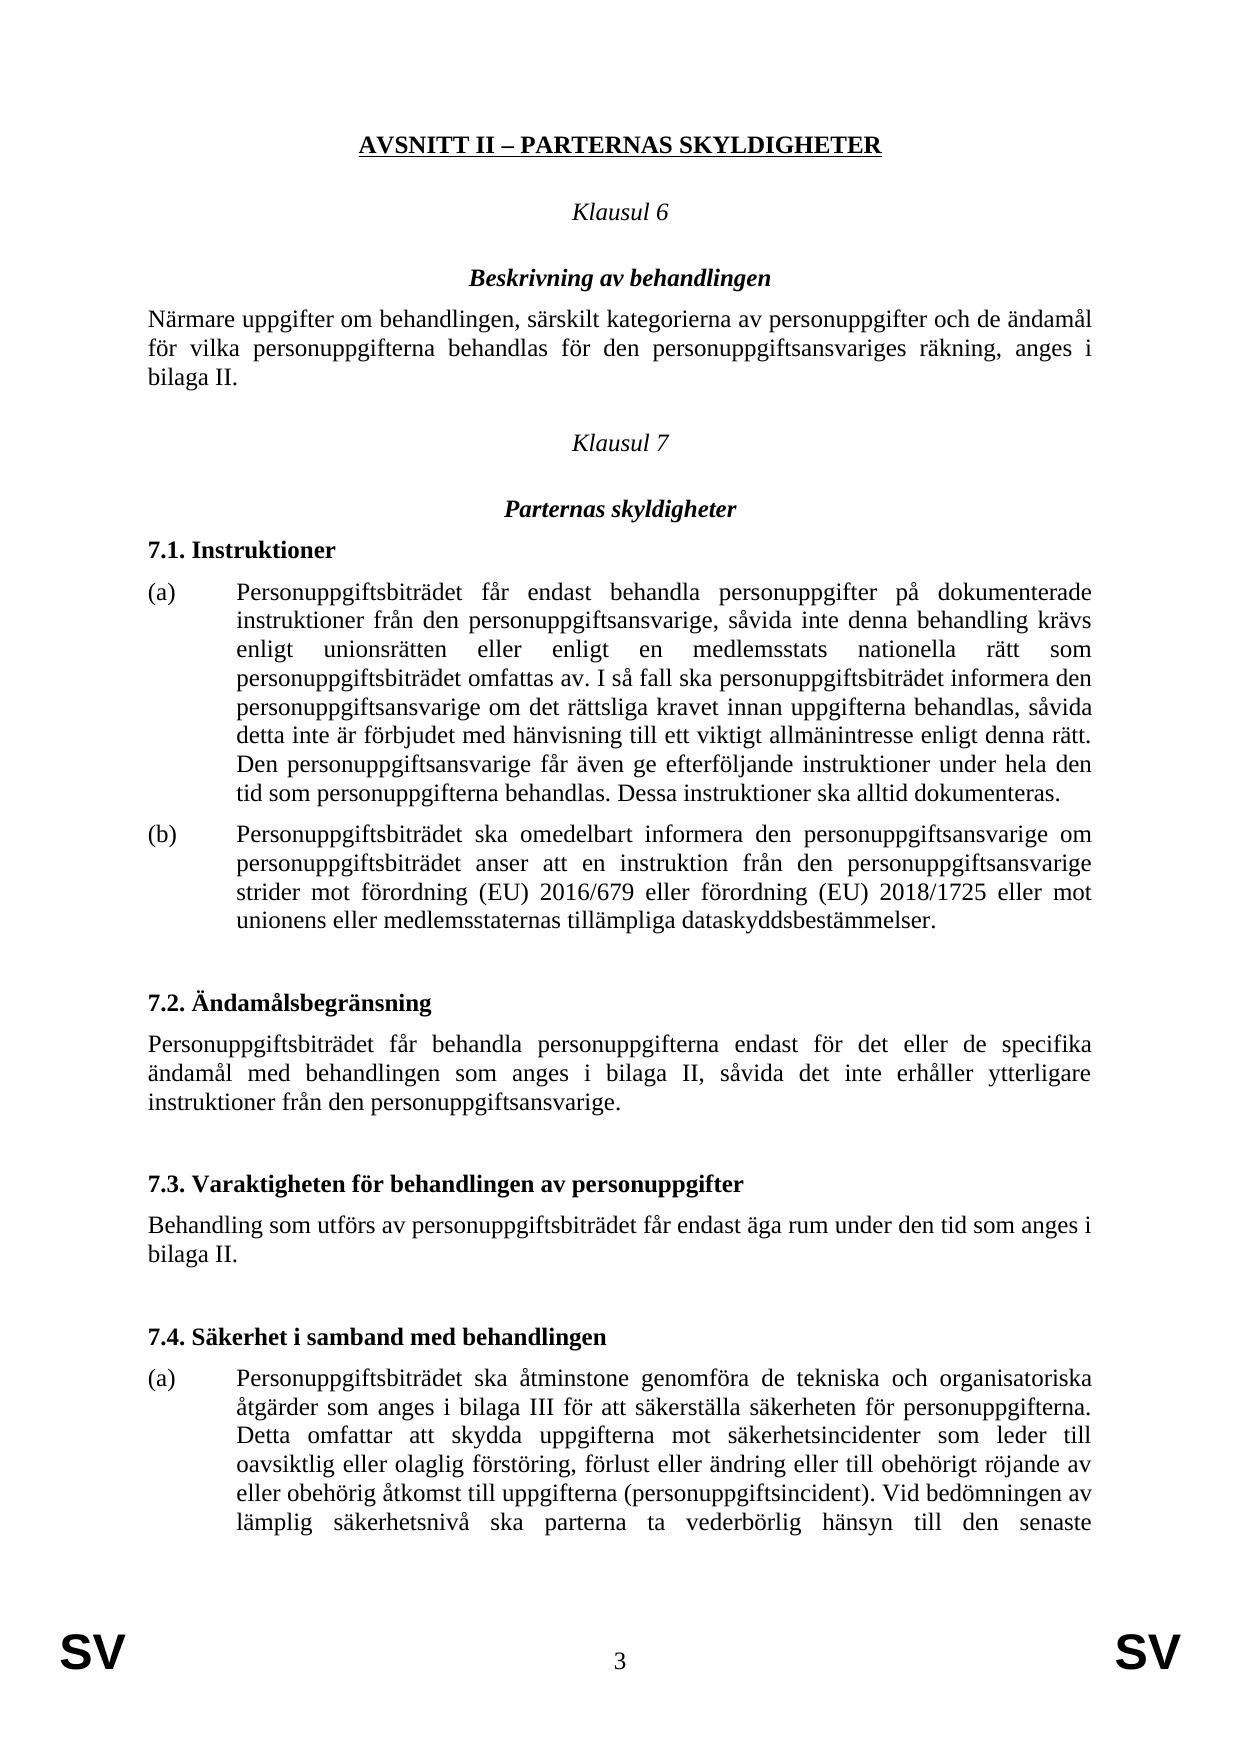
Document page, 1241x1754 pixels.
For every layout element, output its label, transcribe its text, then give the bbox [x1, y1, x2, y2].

text Personuppgiftsbiträdet ska omedelbart informera den personuppgiftsansvarige om personuppgiftsbiträdet anser att en instruktion från den personuppgiftsansvarige strider mot förordning (EU) 2016/679 eller förordning (EU) 2018/1725 eller mot unionens eller medlemsstaternas tillämpliga dataskyddsbestämmelser. [148, 819, 1093, 934]
text Närmare uppgifter om behandlingen, särskilt kategorierna av personuppgifter och de ändamål för vilka personuppgifterna behandlas för den personuppgiftsansvariges räkning, anges i bilaga II. [148, 304, 1093, 391]
text 7.3. Varaktigheten för behandlingen av personuppgifter [148, 1169, 1093, 1198]
list Personuppgiftsbiträdet får endast behandla personuppgifter på dokumenterade instruktioner från den personuppgiftsansvarige, såvida inte denna behandling krävs enligt unionsrätten eller enligt en medlemsstats nationella rätt som personuppgiftsbiträdet omfattas av. I så fall ska personuppgiftsbiträdet informera den personuppgiftsansvarige om det rättsliga kravet innan uppgifterna behandlas, såvida detta inte är förbjudet med hänvisning till ett viktigt allmänintresse enligt denna rätt. Den personuppgiftsansvarige får även ge efterföljande instruktioner under hela den tid som personuppgifterna behandlas. Dessa instruktioner ska alltid dokumenteras. [148, 577, 1093, 807]
text Parternas skyldigheter [148, 494, 1093, 523]
text AVSNITT II – PARTERNAS SKYLDIGHETER [148, 131, 1093, 159]
text Behandling som utförs av personuppgiftsbiträdet får endast äga rum under den tid som anges i bilaga II. [148, 1211, 1093, 1268]
text Klausul 7 [148, 428, 1093, 457]
text Personuppgiftsbiträdet får behandla personuppgifterna endast för det eller de specifika ändamål med behandlingen som anges i bilaga II, såvida det inte erhåller ytterligare instruktioner från den personuppgiftsansvarige. [148, 1029, 1093, 1116]
text Klausul 6 [148, 197, 1093, 226]
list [148, 1363, 1093, 1536]
text 7.2. Ändamålsbegränsning [148, 988, 1093, 1017]
text 7.1. Instruktioner [148, 536, 1093, 564]
text 7.4. Säkerhet i samband med behandlingen [148, 1322, 1093, 1351]
text Beskrivning av behandlingen [148, 263, 1093, 292]
